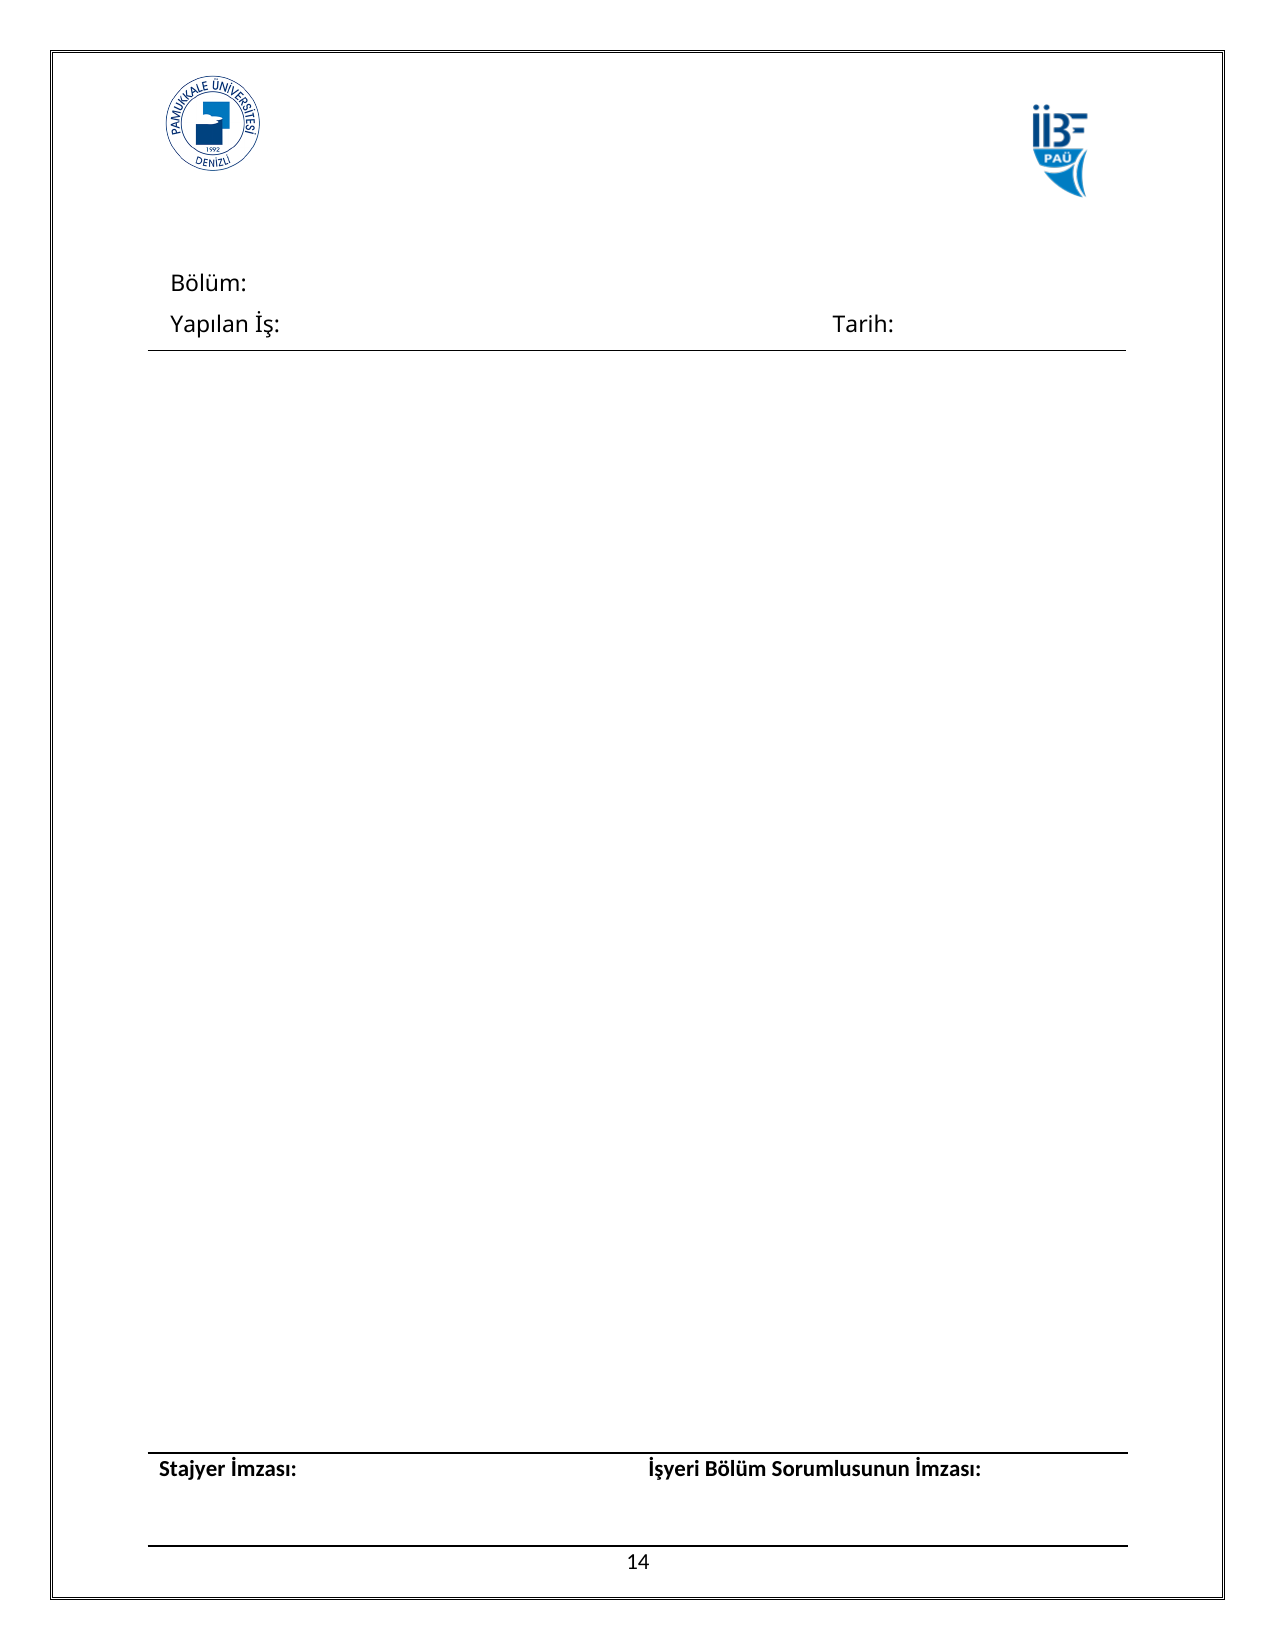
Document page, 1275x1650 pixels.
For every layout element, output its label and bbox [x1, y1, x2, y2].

picture [1022, 88, 1101, 216]
picture [164, 75, 261, 172]
